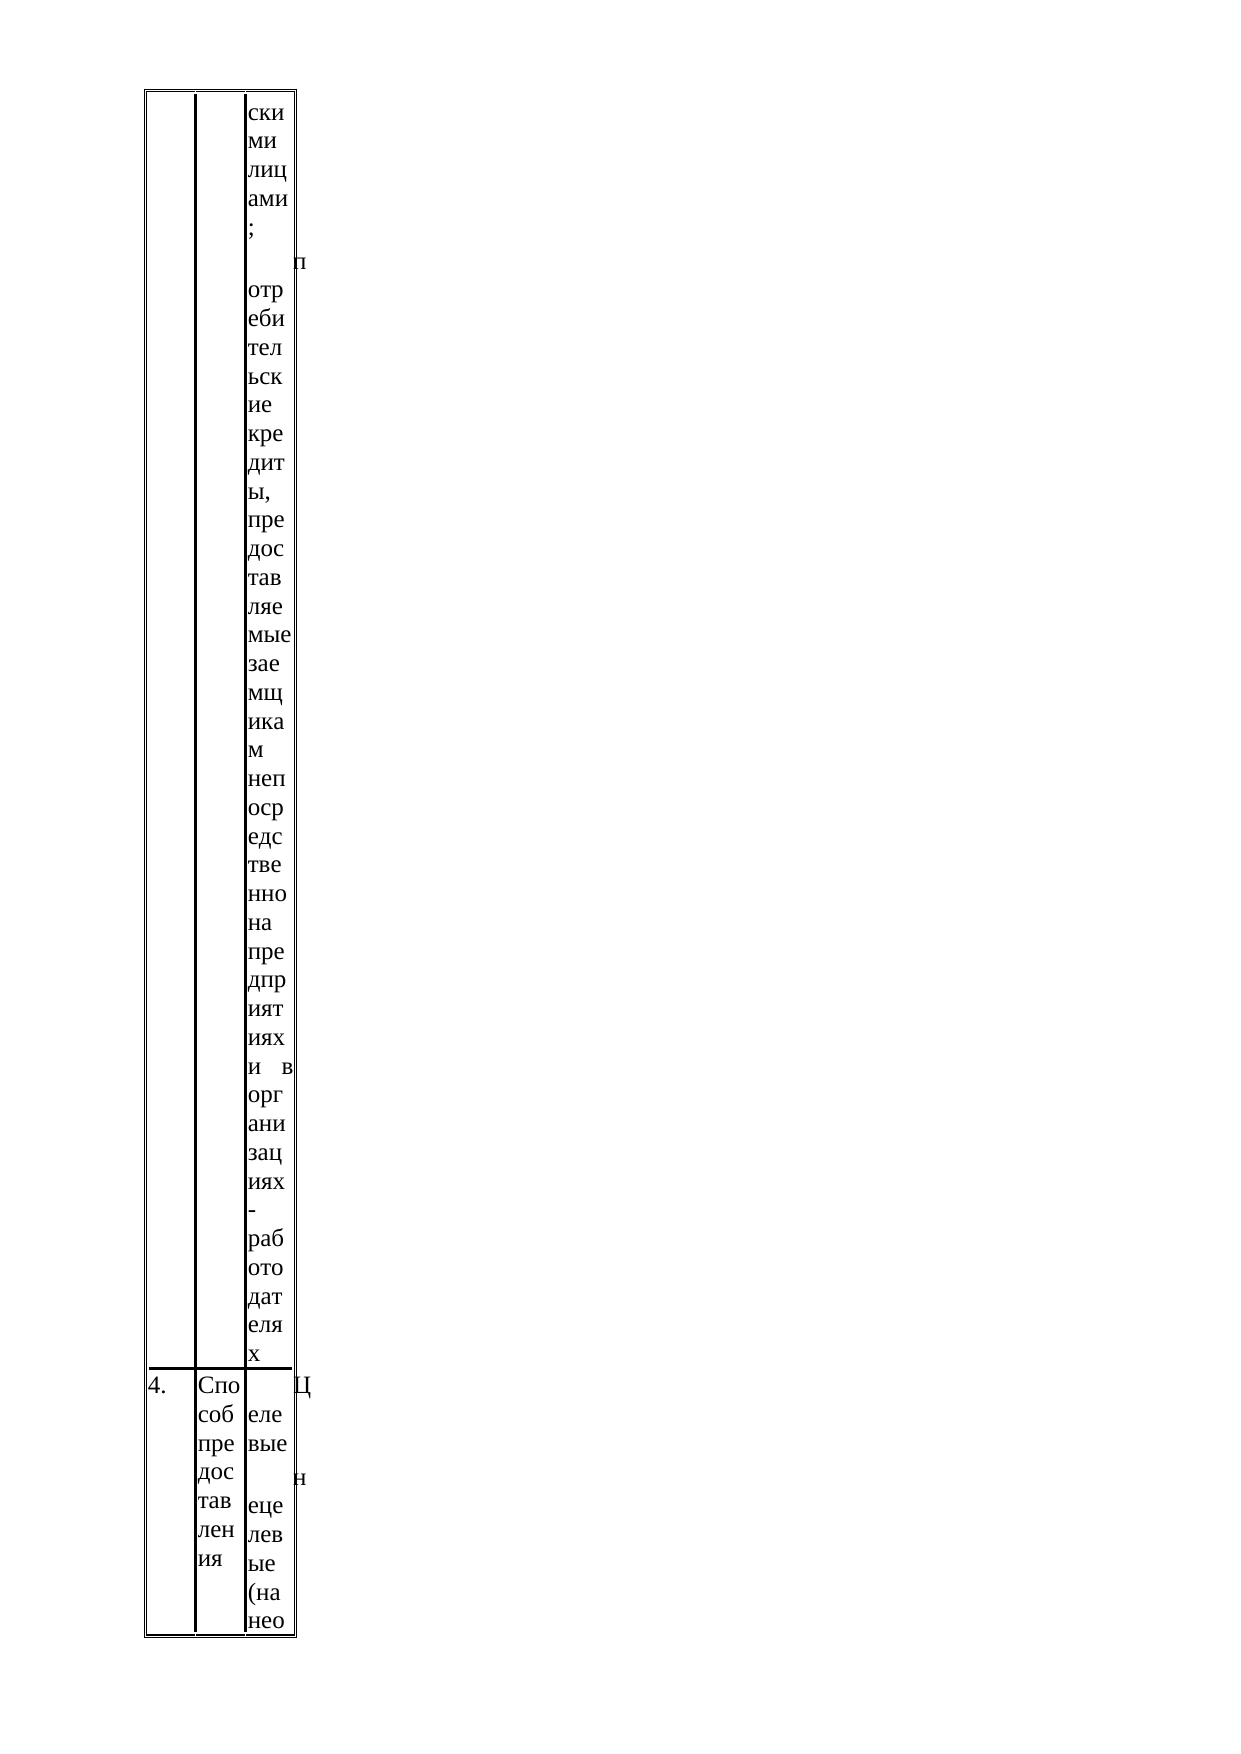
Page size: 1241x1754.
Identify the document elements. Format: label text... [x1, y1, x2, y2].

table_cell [195, 1370, 245, 1634]
table_cell 3. [147, 92, 195, 1367]
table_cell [245, 1367, 294, 1634]
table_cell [195, 92, 245, 1367]
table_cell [245, 92, 294, 1367]
table_cell 4. [147, 1367, 195, 1634]
